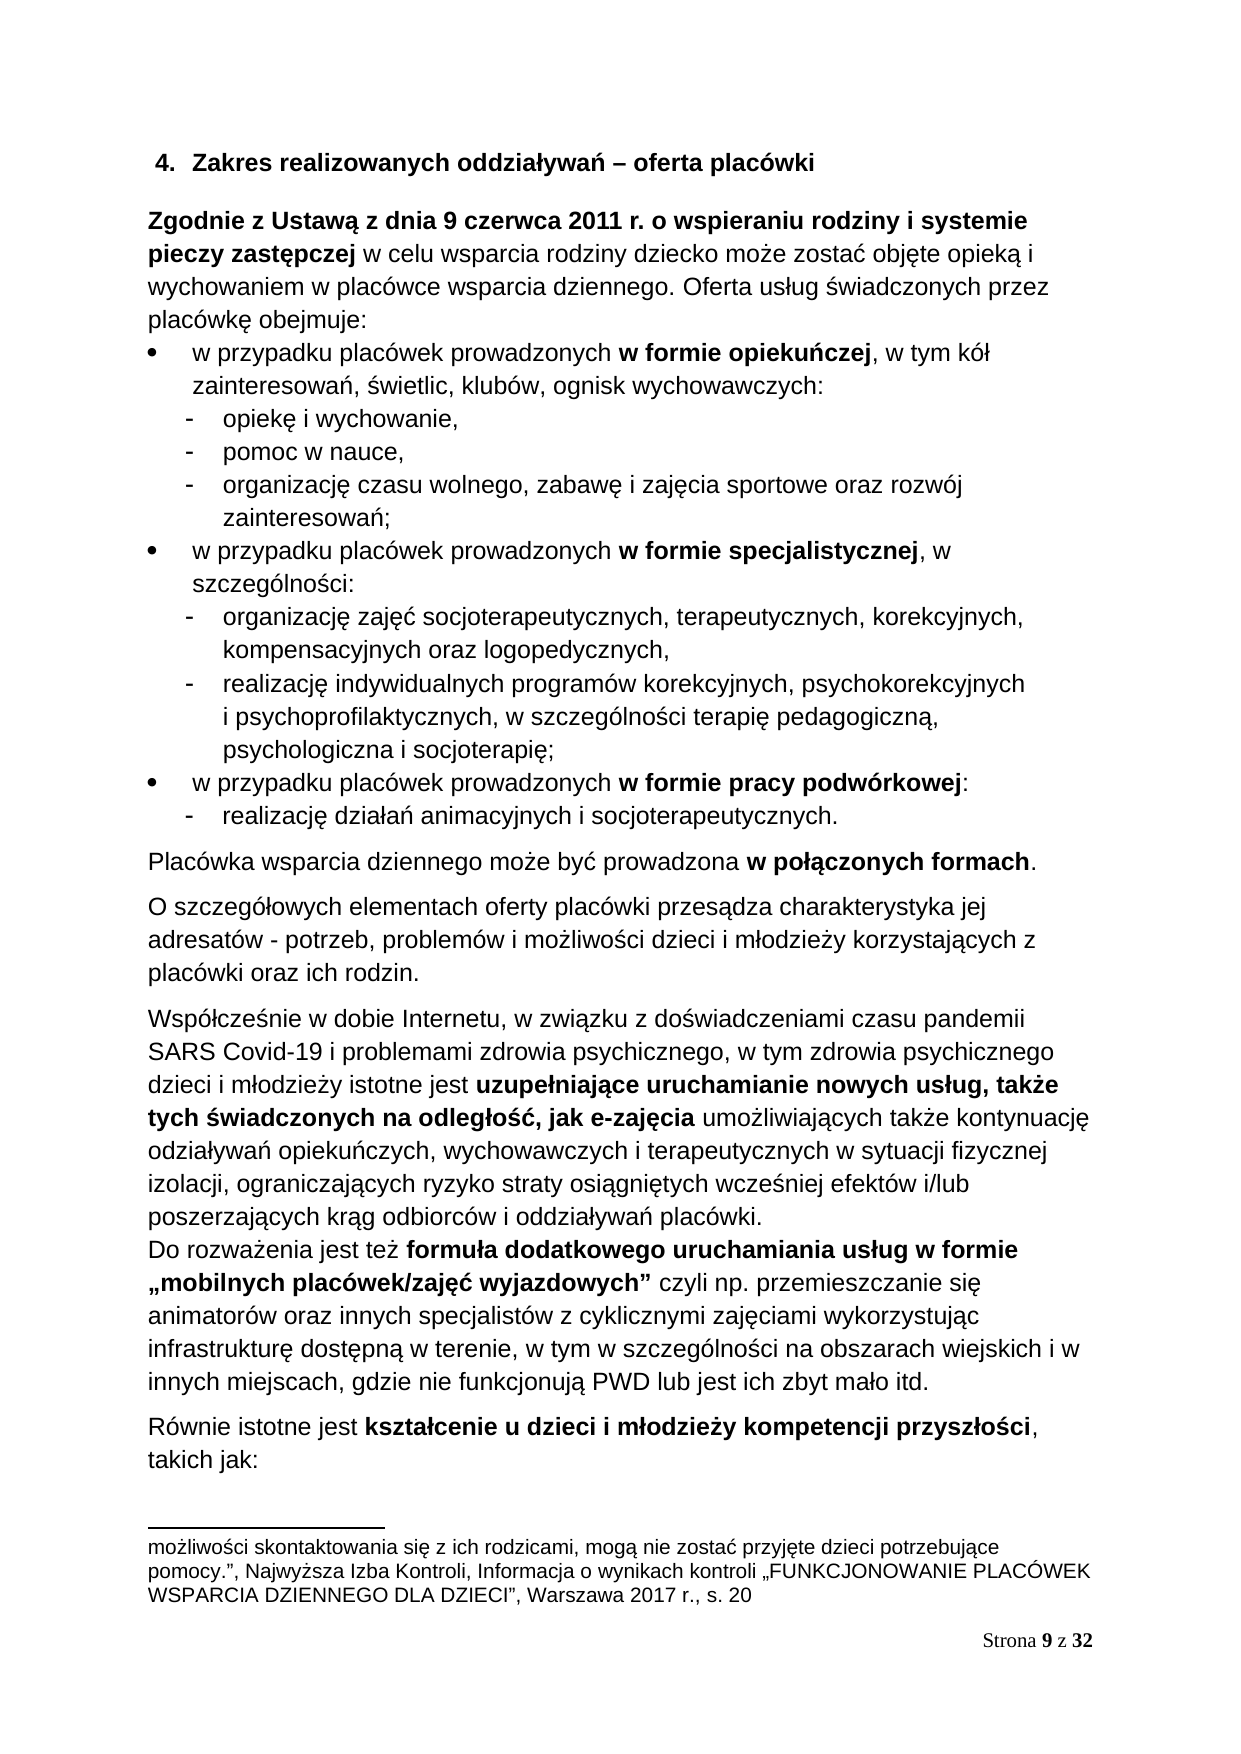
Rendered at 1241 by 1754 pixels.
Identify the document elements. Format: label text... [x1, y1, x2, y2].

list Zakres realizowanych oddziaływań – oferta placówki [155, 148, 1093, 176]
text Równie istotne jest kształcenie u dzieci i młodzieży kompetencji przyszłości, takich jak: [148, 1412, 1093, 1474]
list organizację czasu wolnego, zabawę i zajęcia sportowe oraz rozwój zainteresowań; [185, 470, 1093, 532]
list w przypadku placówek prowadzonych w formie opiekuńczej, w tym kół zainteresowań, świetlic, klubów, ognisk wychowawczych: [148, 338, 1093, 399]
text Zgodnie z Ustawą z dnia 9 czerwca 2011 r. o wspieraniu rodziny i systemie pieczy zastępczej w celu wsparcia rodziny dziecko może zostać objęte opieką i wychowaniem w placówce wsparcia dziennego. Oferta usług świadczonych przez placówkę obejmuje: [148, 206, 1093, 333]
list organizację zajęć socjoterapeutycznych, terapeutycznych, korekcyjnych, kompensacyjnych oraz logopedycznych, [185, 602, 1093, 664]
text Do rozważenia jest też formuła dodatkowego uruchamiania usług w formie „mobilnych placówek/zajęć wyjazdowych” czyli np. przemieszczanie się animatorów oraz innych specjalistów z cyklicznymi zajęciami wykorzystując infrastrukturę dostępną w terenie, w tym w szczególności na obszarach wiejskich i w innych miejscach, gdzie nie funkcjonują PWD lub jest ich zbyt mało itd. [148, 1235, 1093, 1396]
list pomoc w nauce, [185, 437, 1093, 466]
list realizację działań animacyjnych i socjoterapeutycznych. [185, 801, 1093, 830]
list realizację indywidualnych programów korekcyjnych, psychokorekcyjnych i psychoprofilaktycznych, w szczególności terapię pedagogiczną, psychologiczna i socjoterapię; [185, 668, 1093, 763]
text O szczegółowych elementach oferty placówki przesądza charakterystyka jej adresatów - potrzeb, problemów i możliwości dzieci i młodzieży korzystających z placówki oraz ich rodzin. [148, 892, 1093, 987]
text Współcześnie w dobie Internetu, w związku z doświadczeniami czasu pandemii SARS Covid-19 i problemami zdrowia psychicznego, w tym zdrowia psychicznego dzieci i młodzieży istotne jest uzupełniające uruchamianie nowych usług, także tych świadczonych na odległość, jak e-zajęcia umożliwiających także kontynuację odziaływań opiekuńczych, wychowawczych i terapeutycznych w sytuacji fizycznej izolacji, ograniczających ryzyko straty osiągniętych wcześniej efektów i/lub poszerzających krąg odbiorców i oddziaływań placówki. [148, 1003, 1093, 1230]
list w przypadku placówek prowadzonych w formie specjalistycznej, w szczególności: [148, 536, 1093, 598]
list opiekę i wychowanie, [185, 404, 1093, 433]
text Placówka wsparcia dziennego może być prowadzona w połączonych formach. [148, 846, 1093, 875]
list w przypadku placówek prowadzonych w formie pracy podwórkowej: [148, 768, 1093, 797]
